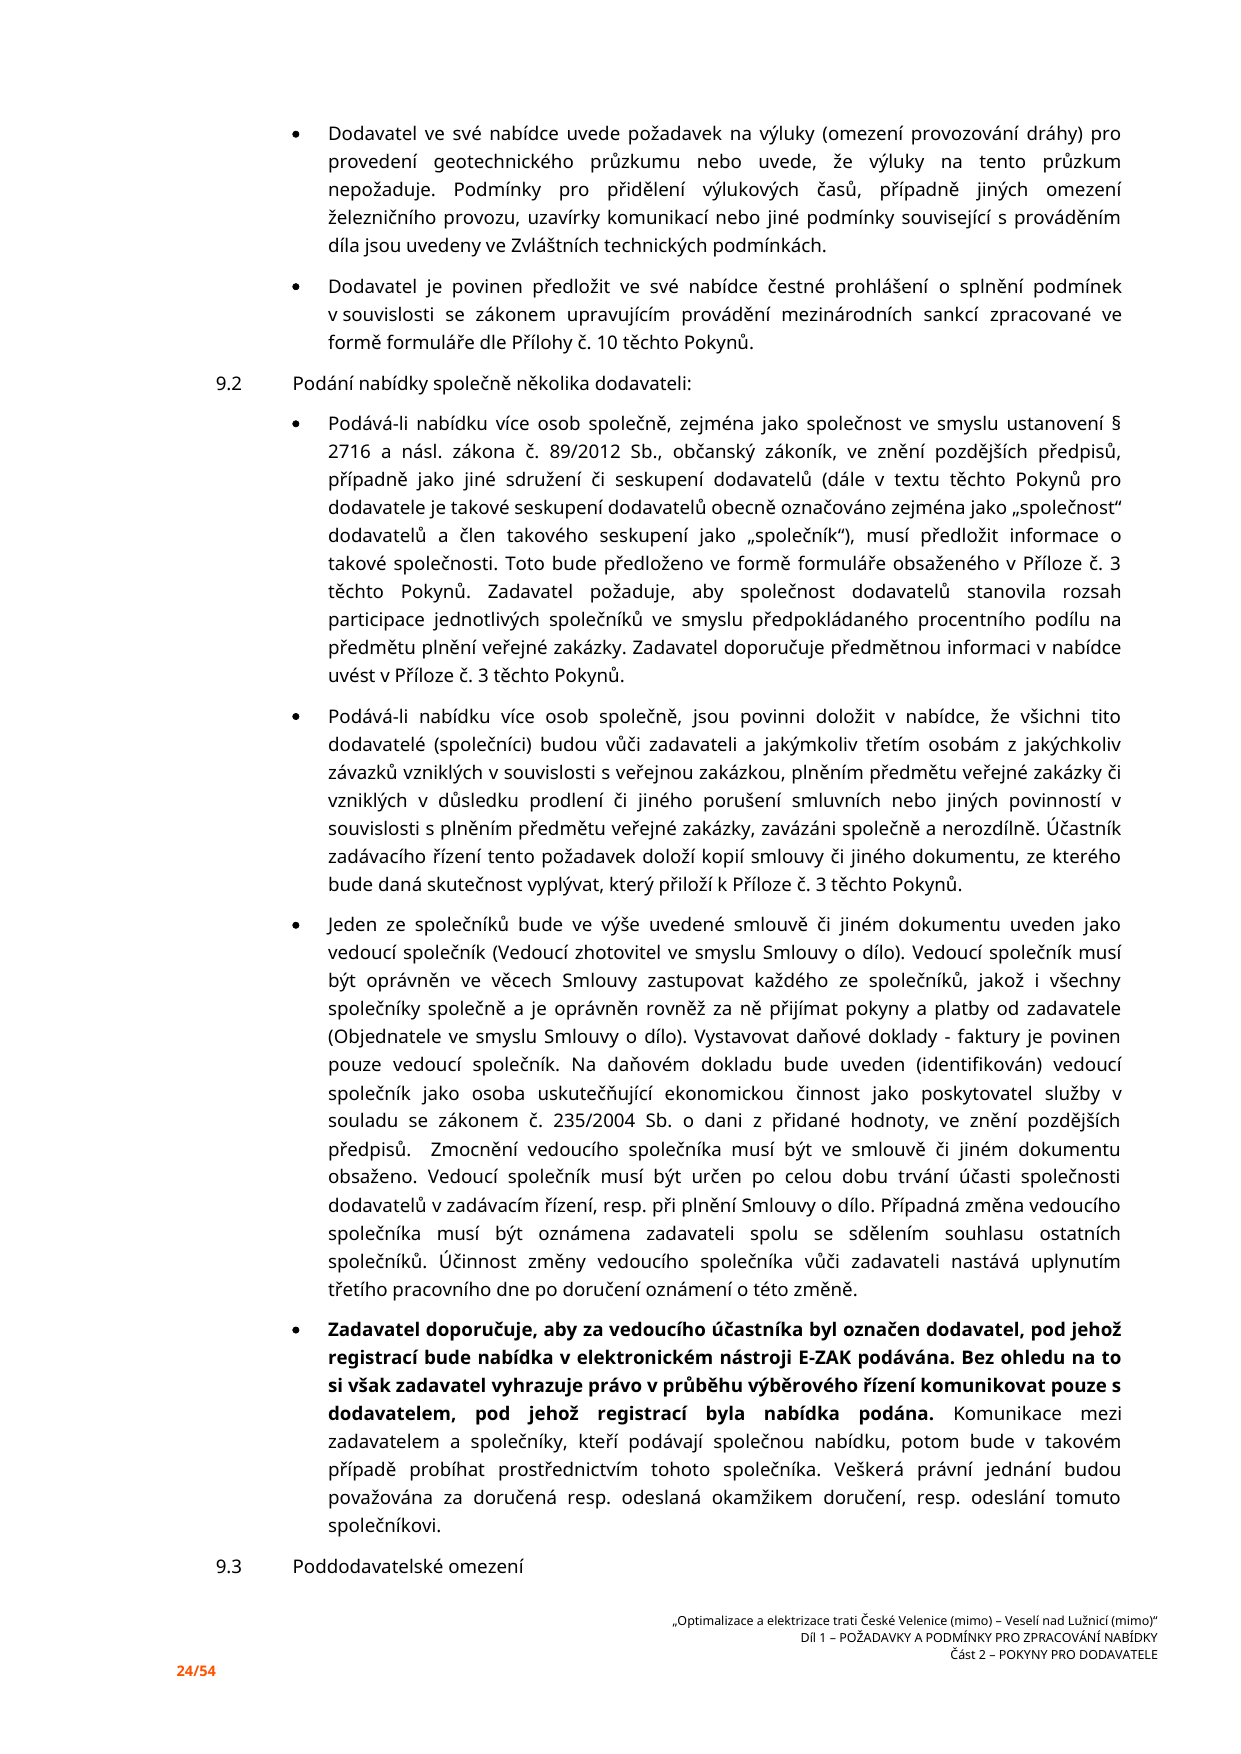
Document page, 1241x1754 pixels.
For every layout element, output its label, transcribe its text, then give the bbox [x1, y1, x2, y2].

text Dodavatel je povinen předložit ve své nabídce čestné prohlášení o splnění podmínek v souvislosti se zákonem upravujícím provádění mezinárodních sankcí zpracované ve formě formuláře dle Přílohy č. 10 těchto Pokynů. [292, 273, 1122, 355]
text Zadavatel doporučuje, aby za vedoucího účastníka byl označen dodavatel, pod jehož registrací bude nabídka v elektronickém nástroji E-ZAK podávána. Bez ohledu na to si však zadavatel vyhrazuje právo v průběhu výběrového řízení komunikovat pouze s dodavatelem, pod jehož registrací byla nabídka podána. Komunikace mezi zadavatelem a společníky, kteří podávají společnou nabídku, potom bude v takovém případě probíhat prostřednictvím tohoto společníka. Veškerá právní jednání budou považována za doručená resp. odeslaná okamžikem doručení, resp. odeslání tomuto společníkovi. [292, 1316, 1122, 1538]
text Jeden ze společníků bude ve výše uvedené smlouvě či jiném dokumentu uveden jako vedoucí společník (Vedoucí zhotovitel ve smyslu Smlouvy o dílo). Vedoucí společník musí být oprávněn ve věcech Smlouvy zastupovat každého ze společníků, jakož i všechny společníky společně a je oprávněn rovněž za ně přijímat pokyny a platby od zadavatele (Objednatele ve smyslu Smlouvy o dílo). Vystavovat daňové doklady - faktury je povinen pouze vedoucí společník. Na daňovém dokladu bude uveden (identifikován) vedoucí společník jako osoba uskutečňující ekonomickou činnost jako poskytovatel služby v souladu se zákonem č. 235/2004 Sb. o dani z přidané hodnoty, ve znění pozdějších předpisů. Zmocnění vedoucího společníka musí být ve smlouvě či jiném dokumentu obsaženo. Vedoucí společník musí být určen po celou dobu trvání účasti společnosti dodavatelů v zadávacím řízení, resp. při plnění Smlouvy o dílo. Případná změna vedoucího společníka musí být oznámena zadavateli spolu se sdělením souhlasu ostatních společníků. Účinnost změny vedoucího společníka vůči zadavateli nastává uplynutím třetího pracovního dne po doručení oznámení o této změně. [292, 912, 1122, 1301]
text Podává-li nabídku více osob společně, jsou povinni doložit v nabídce, že všichni tito dodavatelé (společníci) budou vůči zadavateli a jakýmkoliv třetím osobám z jakýchkoliv závazků vzniklých v souvislosti s veřejnou zakázkou, plněním předmětu veřejné zakázky či vzniklých v důsledku prodlení či jiného porušení smluvních nebo jiných povinností v souvislosti s plněním předmětu veřejné zakázky, zavázáni společně a nerozdílně. Účastník zadávacího řízení tento požadavek doloží kopií smlouvy či jiného dokumentu, ze kterého bude daná skutečnost vyplývat, který přiloží k Příloze č. 3 těchto Pokynů. [292, 703, 1122, 897]
text Dodavatel ve své nabídce uvede požadavek na výluky (omezení provozování dráhy) pro provedení geotechnického průzkumu nebo uvede, že výluky na tento průzkum nepožaduje. Podmínky pro přidělení výlukových časů, případně jiných omezení železničního provozu, uzavírky komunikací nebo jiné podmínky související s prováděním díla jsou uvedeny ve Zvláštních technických podmínkách. [292, 121, 1122, 258]
text Podání nabídky společně několika dodavateli: [216, 370, 1122, 395]
text Podává-li nabídku více osob společně, zejména jako společnost ve smyslu ustanovení § 2716 a násl. zákona č. 89/2012 Sb., občanský zákoník, ve znění pozdějších předpisů, případně jako jiné sdružení či seskupení dodavatelů (dále v textu těchto Pokynů pro dodavatele je takové seskupení dodavatelů obecně označováno zejména jako „společnost“ dodavatelů a člen takového seskupení jako „společník“), musí předložit informace o takové společnosti. Toto bude předloženo ve formě formuláře obsaženého v Příloze č. 3 těchto Pokynů. Zadavatel požaduje, aby společnost dodavatelů stanovila rozsah participace jednotlivých společníků ve smyslu předpokládaného procentního podílu na předmětu plnění veřejné zakázky. Zadavatel doporučuje předmětnou informaci v nabídce uvést v Příloze č. 3 těchto Pokynů. [292, 410, 1122, 688]
text Poddodavatelské omezení [216, 1553, 1122, 1579]
